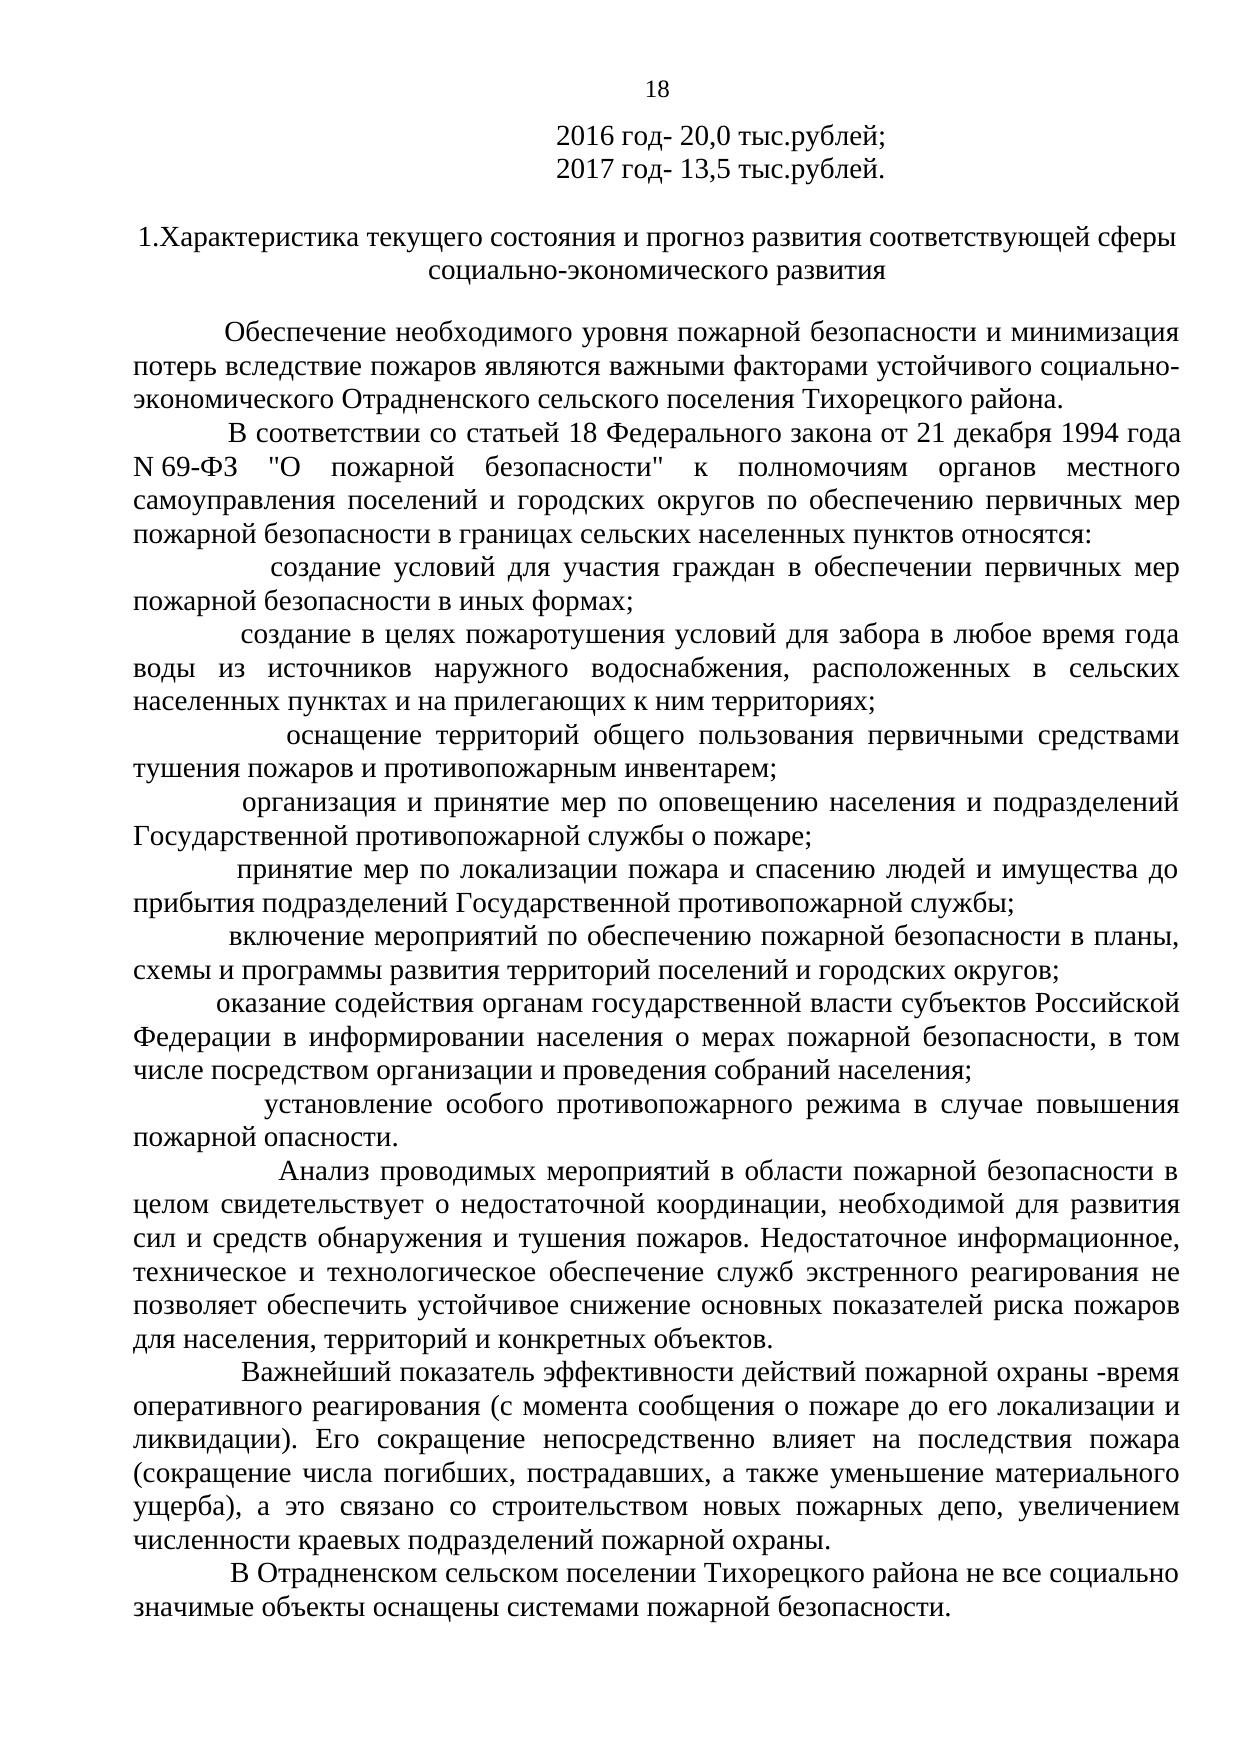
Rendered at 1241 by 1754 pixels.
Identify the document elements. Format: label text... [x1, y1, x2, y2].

text Обеспечение необходимого уровня пожарной безопасности и минимизация потерь вследствие пожаров являются важными факторами устойчивого социально-экономического Отрадненского сельского поселения Тихорецкого района. [133, 314, 1181, 415]
text 2016 год- 20,0 тыс.рублей; [133, 118, 1181, 152]
text В соответствии со статьей 18 Федерального закона от 21 декабря 1994 года N 69-ФЗ "О пожарной безопасности" к полномочиям органов местного самоуправления поселений и городских округов по обеспечению первичных мер пожарной безопасности в границах сельских населенных пунктов относятся: [133, 415, 1181, 549]
text оснащение территорий общего пользования первичными средствами тушения пожаров и противопожарным инвентарем; [133, 717, 1181, 784]
text оказание содействия органам государственной власти субъектов Российской Федерации в информировании населения о мерах пожарной безопасности, в том числе посредством организации и проведения собраний населения; [133, 985, 1181, 1086]
text 2017 год- 13,5 тыс.рублей. [133, 152, 1181, 185]
text Важнейший показатель эффективности действий пожарной охраны -время оперативного реагирования (с момента сообщения о пожаре до его локализации и ликвидации). Его сокращение непосредственно влияет на последствия пожара (сокращение числа погибших, пострадавших, а также уменьшение материального ущерба), а это связано со строительством новых пожарных депо, увеличением численности краевых подразделений пожарной охраны. [133, 1354, 1181, 1556]
text установление особого противопожарного режима в случае повышения пожарной опасности. [133, 1086, 1181, 1153]
text включение мероприятий по обеспечению пожарной безопасности в планы, схемы и программы развития территорий поселений и городских округов; [133, 918, 1181, 985]
text 1.Характеристика текущего состояния и прогноз развития соответствующей сферы социально-экономического развития [133, 219, 1181, 286]
text Анализ проводимых мероприятий в области пожарной безопасности в целом свидетельствует о недостаточной координации, необходимой для развития сил и средств обнаружения и тушения пожаров. Недостаточное информационное, техническое и технологическое обеспечение служб экстренного реагирования не позволяет обеспечить устойчивое снижение основных показателей риска пожаров для населения, территорий и конкретных объектов. [133, 1153, 1181, 1354]
text В Отрадненском сельском поселении Тихорецкого района не все социально значимые объекты оснащены системами пожарной безопасности. [133, 1556, 1181, 1623]
text создание в целях пожаротушения условий для забора в любое время года воды из источников наружного водоснабжения, расположенных в сельских населенных пунктах и на прилегающих к ним территориях; [133, 616, 1181, 717]
text организация и принятие мер по оповещению населения и подразделений Государственной противопожарной службы о пожаре; [133, 784, 1181, 851]
text создание условий для участия граждан в обеспечении первичных мер пожарной безопасности в иных формах; [133, 549, 1181, 616]
text принятие мер по локализации пожара и спасению людей и имущества до прибытия подразделений Государственной противопожарной службы; [133, 851, 1181, 918]
